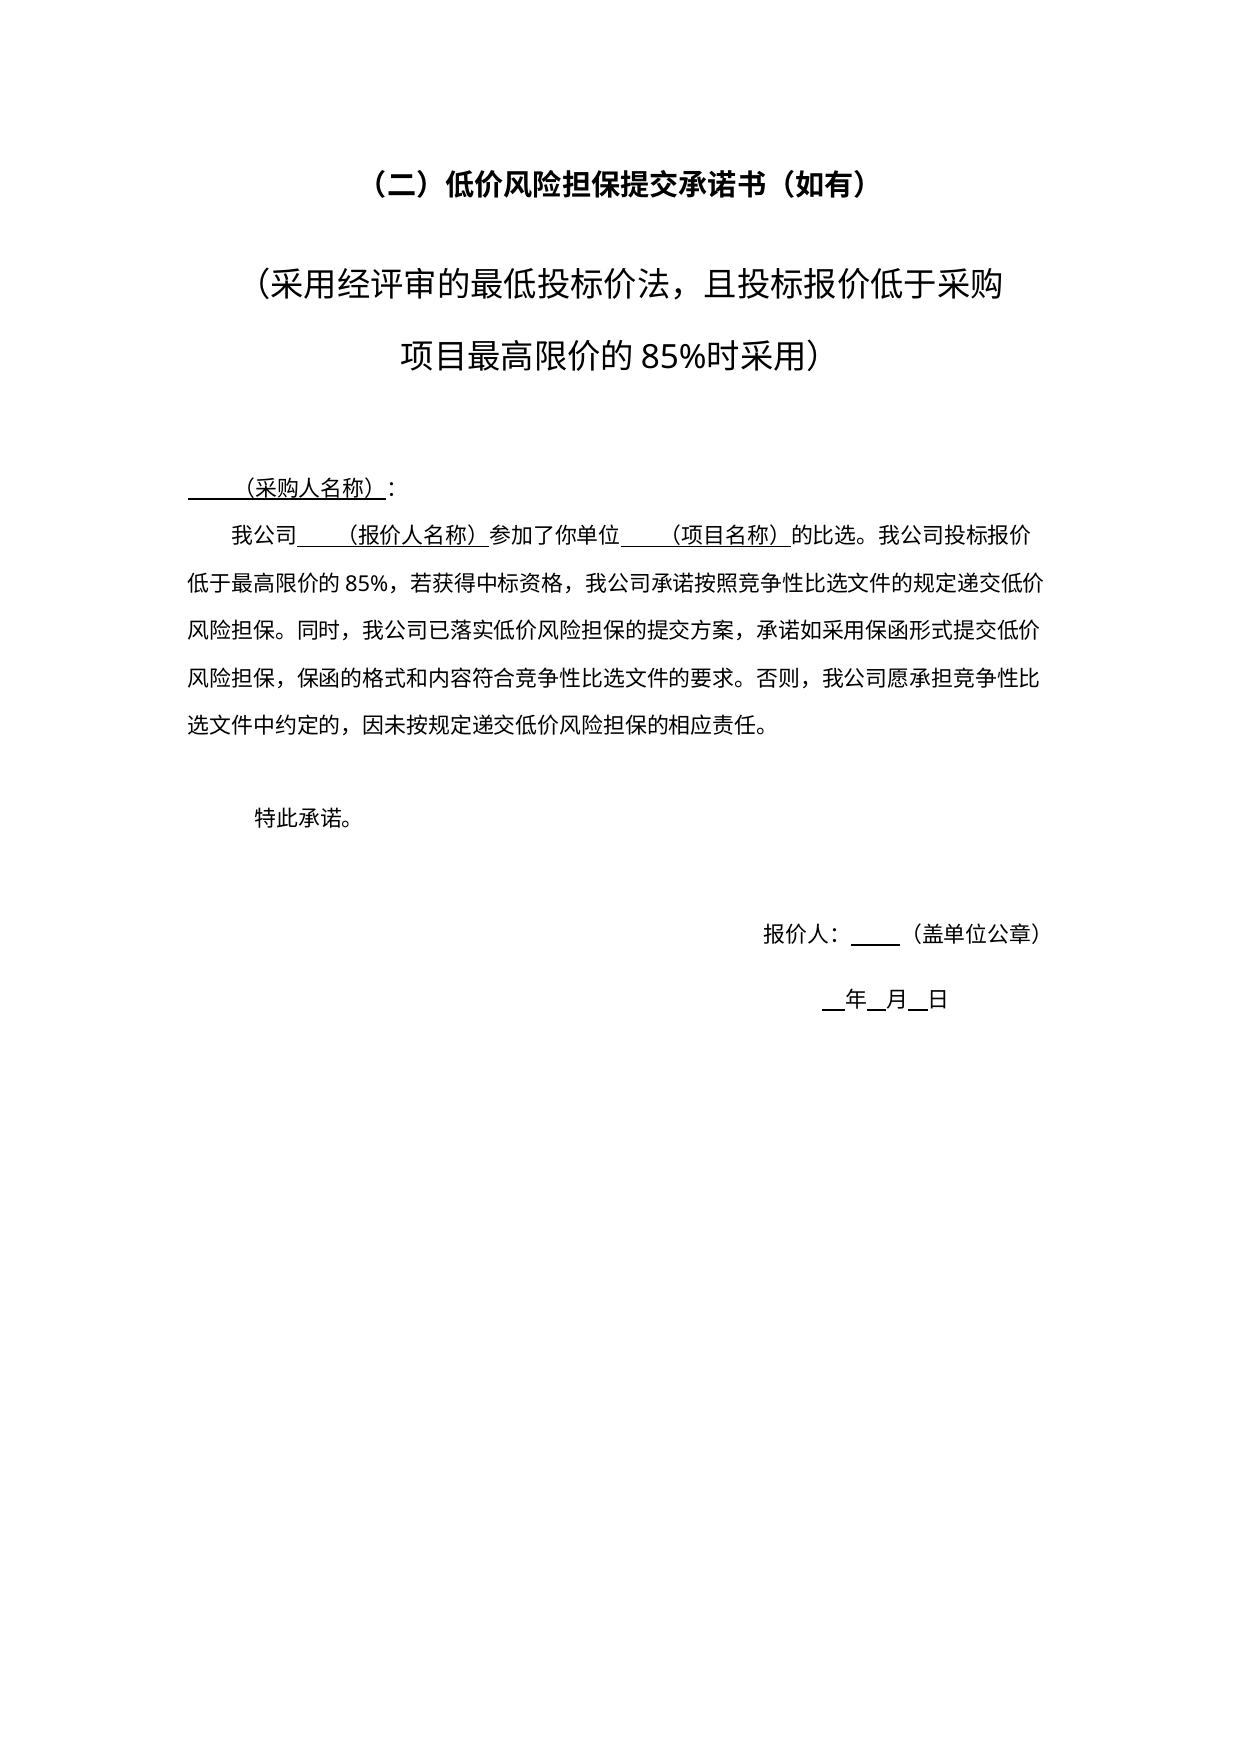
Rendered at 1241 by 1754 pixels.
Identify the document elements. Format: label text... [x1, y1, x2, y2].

text （采用经评审的最低投标价法，且投标报价低于采购项目最高限价的85%时采用） [231, 258, 1009, 379]
text 年 月 日 [187, 981, 1053, 1014]
text 报价人： （盖单位公章） [187, 916, 1053, 949]
text 特此承诺。 [187, 801, 1053, 832]
text （二）低价风险担保提交承诺书（如有） [187, 162, 1053, 204]
text 我公司 （报价人名称）参加了你单位 （项目名称）的比选。我公司投标报价低于最高限价的85%，若获得中标资格，我公司承诺按照竞争性比选文件的规定递交低价风险担保。同时，我公司已落实低价风险担保的提交方案，承诺如采用保函形式提交低价风险担保，保函的格式和内容符合竞争性比选文件的要求。否则，我公司愿承担竞争性比选文件中约定的，因未按规定递交低价风险担保的相应责任。 [187, 518, 1053, 740]
text （采购人名称）： [187, 471, 1053, 503]
